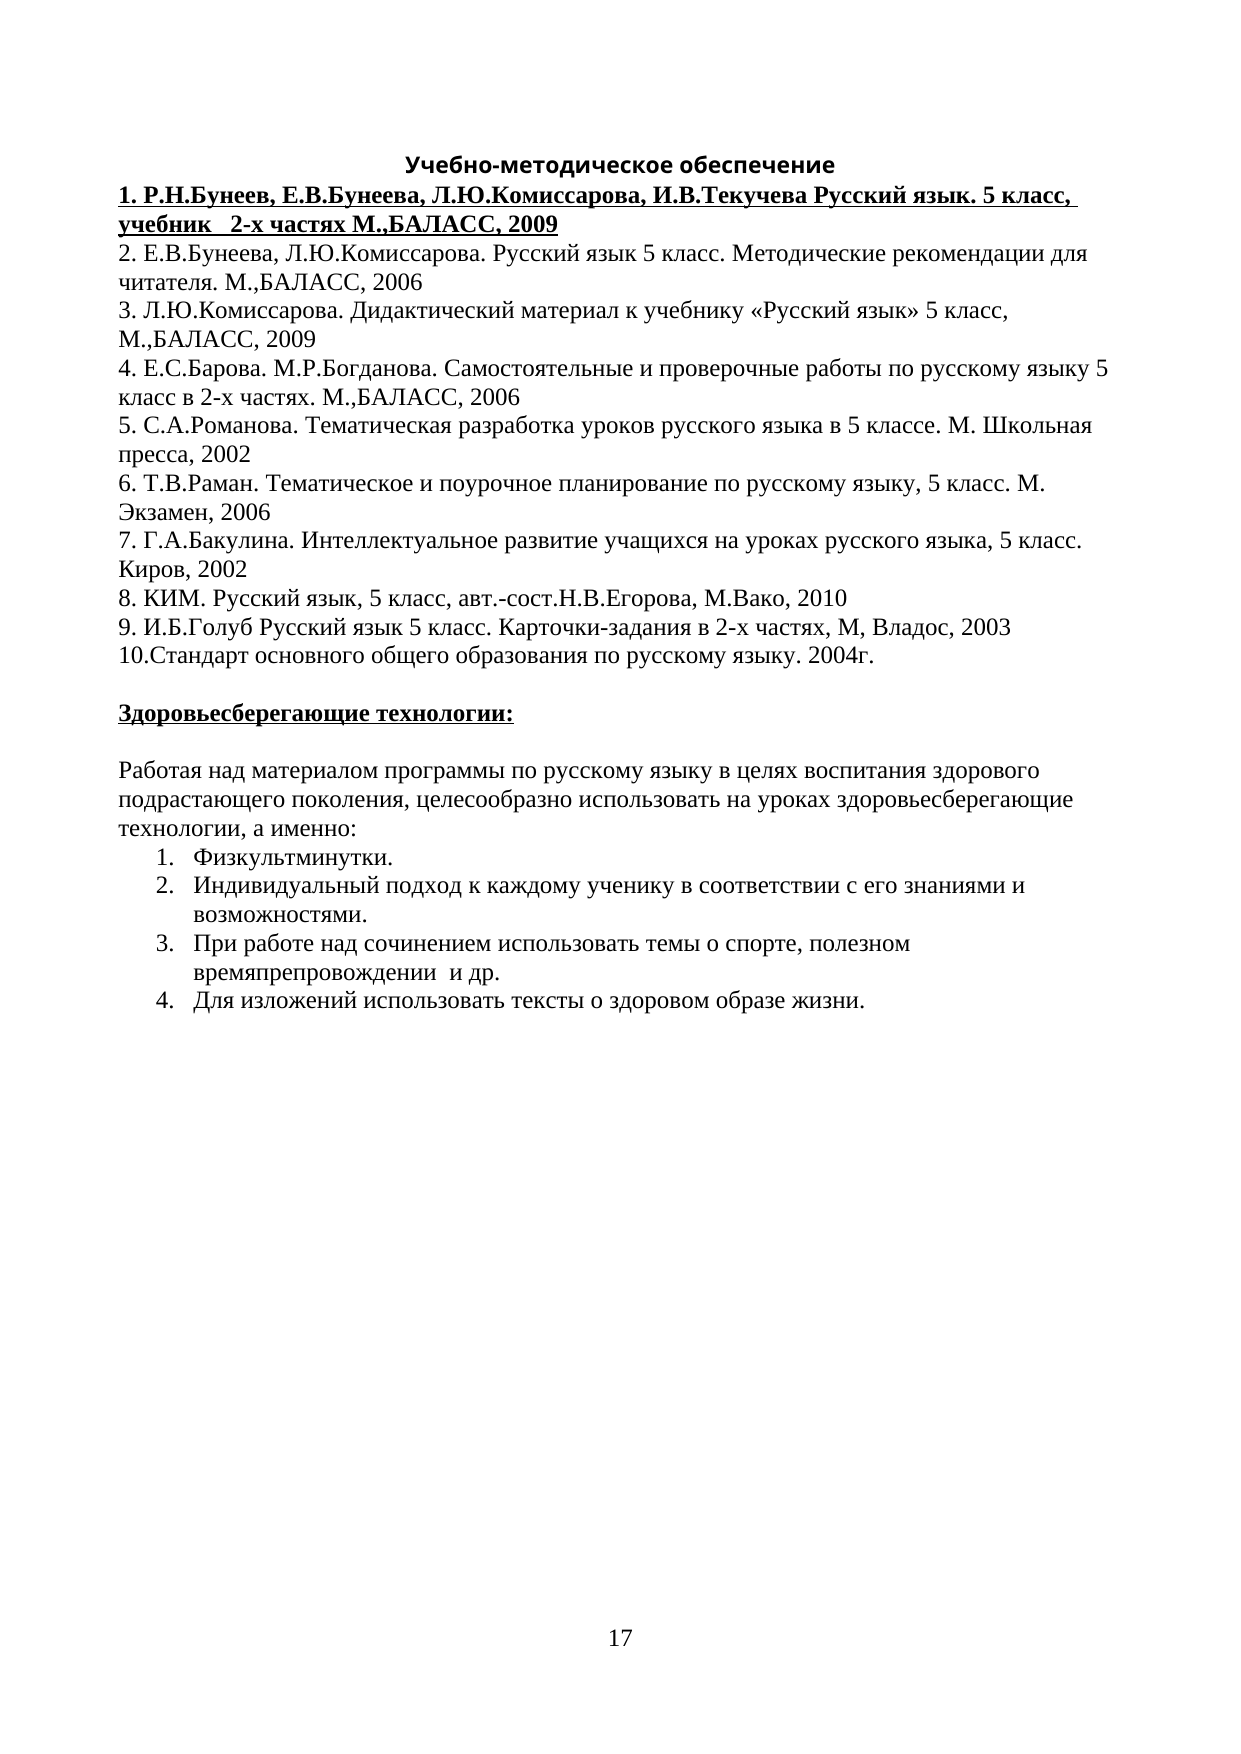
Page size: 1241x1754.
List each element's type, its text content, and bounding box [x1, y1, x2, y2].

text 7. Г.А.Бакулина. Интеллектуальное развитие учащихся на уроках русского языка, 5 класс. Киров, 2002 [118, 526, 1122, 583]
list Для изложений использовать тексты о здоровом образе жизни. [156, 986, 1122, 1014]
text Работая над материалом программы по русскому языку в целях воспитания здорового подрастающего поколения, целесообразно использовать на уроках здоровьесберегающие технологии, а именно: [118, 756, 1122, 842]
text 2. Е.В.Бунеева, Л.Ю.Комиссарова. Русский язык 5 класс. Методические рекомендации для читателя. М.,БАЛАСС, 2006 [118, 238, 1122, 296]
text 9. И.Б.Голуб Русский язык 5 класс. Карточки-задания в 2-х частях, М, Владос, 2003 [118, 612, 1122, 641]
text 8. КИМ. Русский язык, 5 класс, авт.-сост.Н.В.Егорова, М.Вако, 2010 [118, 583, 1122, 612]
text 4. Е.С.Барова. М.Р.Богданова. Самостоятельные и проверочные работы по русскому языку 5 класс в 2-х частях. М.,БАЛАСС, 2006 [118, 353, 1122, 411]
list Физкультминутки. [156, 842, 1122, 871]
text 6. Т.В.Раман. Тематическое и поурочное планирование по русскому языку, 5 класс. М. Экзамен, 2006 [118, 468, 1122, 526]
text Здоровьесберегающие технологии: [118, 698, 1122, 727]
list При работе над сочинением использовать темы о спорте, полезном времяпрепровождении и др. [156, 928, 1122, 986]
text Учебно-методическое обеспечение [118, 149, 1122, 181]
list Индивидуальный подход к каждому ученику в соответствии с его знаниями и возможностями. [156, 871, 1122, 928]
text 10.Стандарт основного общего образования по русскому языку. 2004г. [118, 641, 1122, 669]
text 1. Р.Н.Бунеев, Е.В.Бунеева, Л.Ю.Комиссарова, И.В.Текучева Русский язык. 5 класс, учебник 2-х частях М.,БАЛАСС, 2009 [118, 181, 1122, 238]
text 5. С.А.Романова. Тематическая разработка уроков русского языка в 5 классе. М. Школьная пресса, 2002 [118, 411, 1122, 468]
text 3. Л.Ю.Комиссарова. Дидактический материал к учебнику «Русский язык» 5 класс, М.,БАЛАСС, 2009 [118, 296, 1122, 353]
